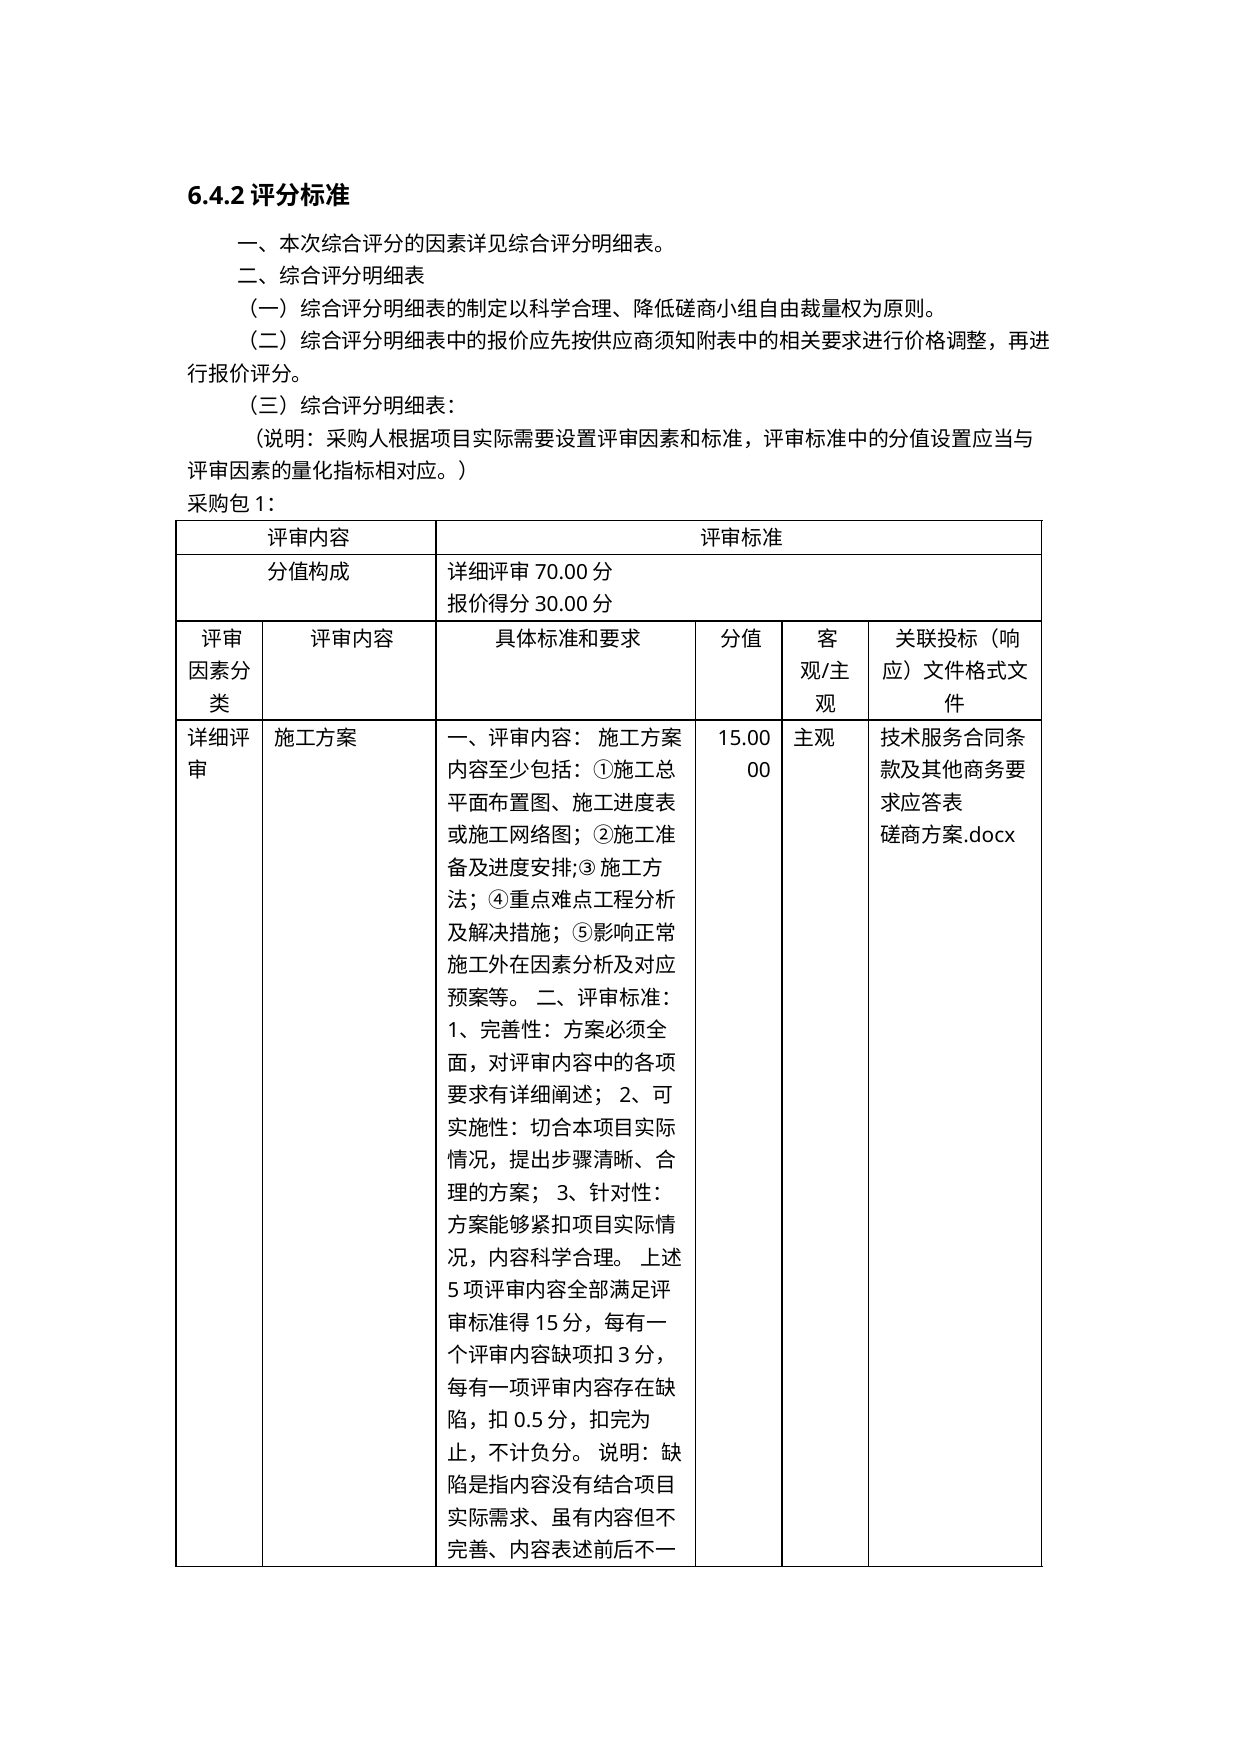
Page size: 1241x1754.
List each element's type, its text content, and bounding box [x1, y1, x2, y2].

text （二）综合评分明细表中的报价应先按供应商须知附表中的相关要求进行价格调整，再进行报价评分。 [187, 324, 1053, 389]
text 采购包1： [187, 487, 1053, 519]
table_cell 关联投标（响应）文件格式文件 [869, 622, 1041, 719]
table_cell 详细评审70.00分 报价得分30.00分 [437, 555, 1041, 620]
text （三）综合评分明细表： [187, 389, 1053, 422]
table_cell 分值 [696, 622, 781, 719]
table_cell 客观/主观 [783, 622, 868, 719]
text 6.4.2评分标准 [187, 162, 1053, 227]
table_cell 主观 [783, 721, 868, 1566]
text （一）综合评分明细表的制定以科学合理、降低磋商小组自由裁量权为原则。 [187, 292, 1053, 324]
text 二、综合评分明细表 [187, 259, 1053, 292]
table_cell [437, 721, 695, 1566]
table_cell 详细评审 [177, 721, 262, 1566]
table_cell 具体标准和要求 [437, 622, 695, 719]
text （说明：采购人根据项目实际需要设置评审因素和标准，评审标准中的分值设置应当与评审因素的量化指标相对应。） [187, 422, 1053, 487]
table_cell 评审内容 [263, 622, 435, 719]
table_cell 施工方案 [263, 721, 435, 1566]
text 一、本次综合评分的因素详见综合评分明细表。 [187, 227, 1053, 259]
table_cell 15.0000 [696, 721, 781, 1566]
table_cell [869, 721, 1041, 1566]
table_cell 分值构成 [177, 555, 435, 620]
table_header 评审内容 [177, 521, 435, 553]
table_header 评审标准 [437, 521, 1041, 553]
table_cell 评审因素分类 [177, 622, 262, 719]
